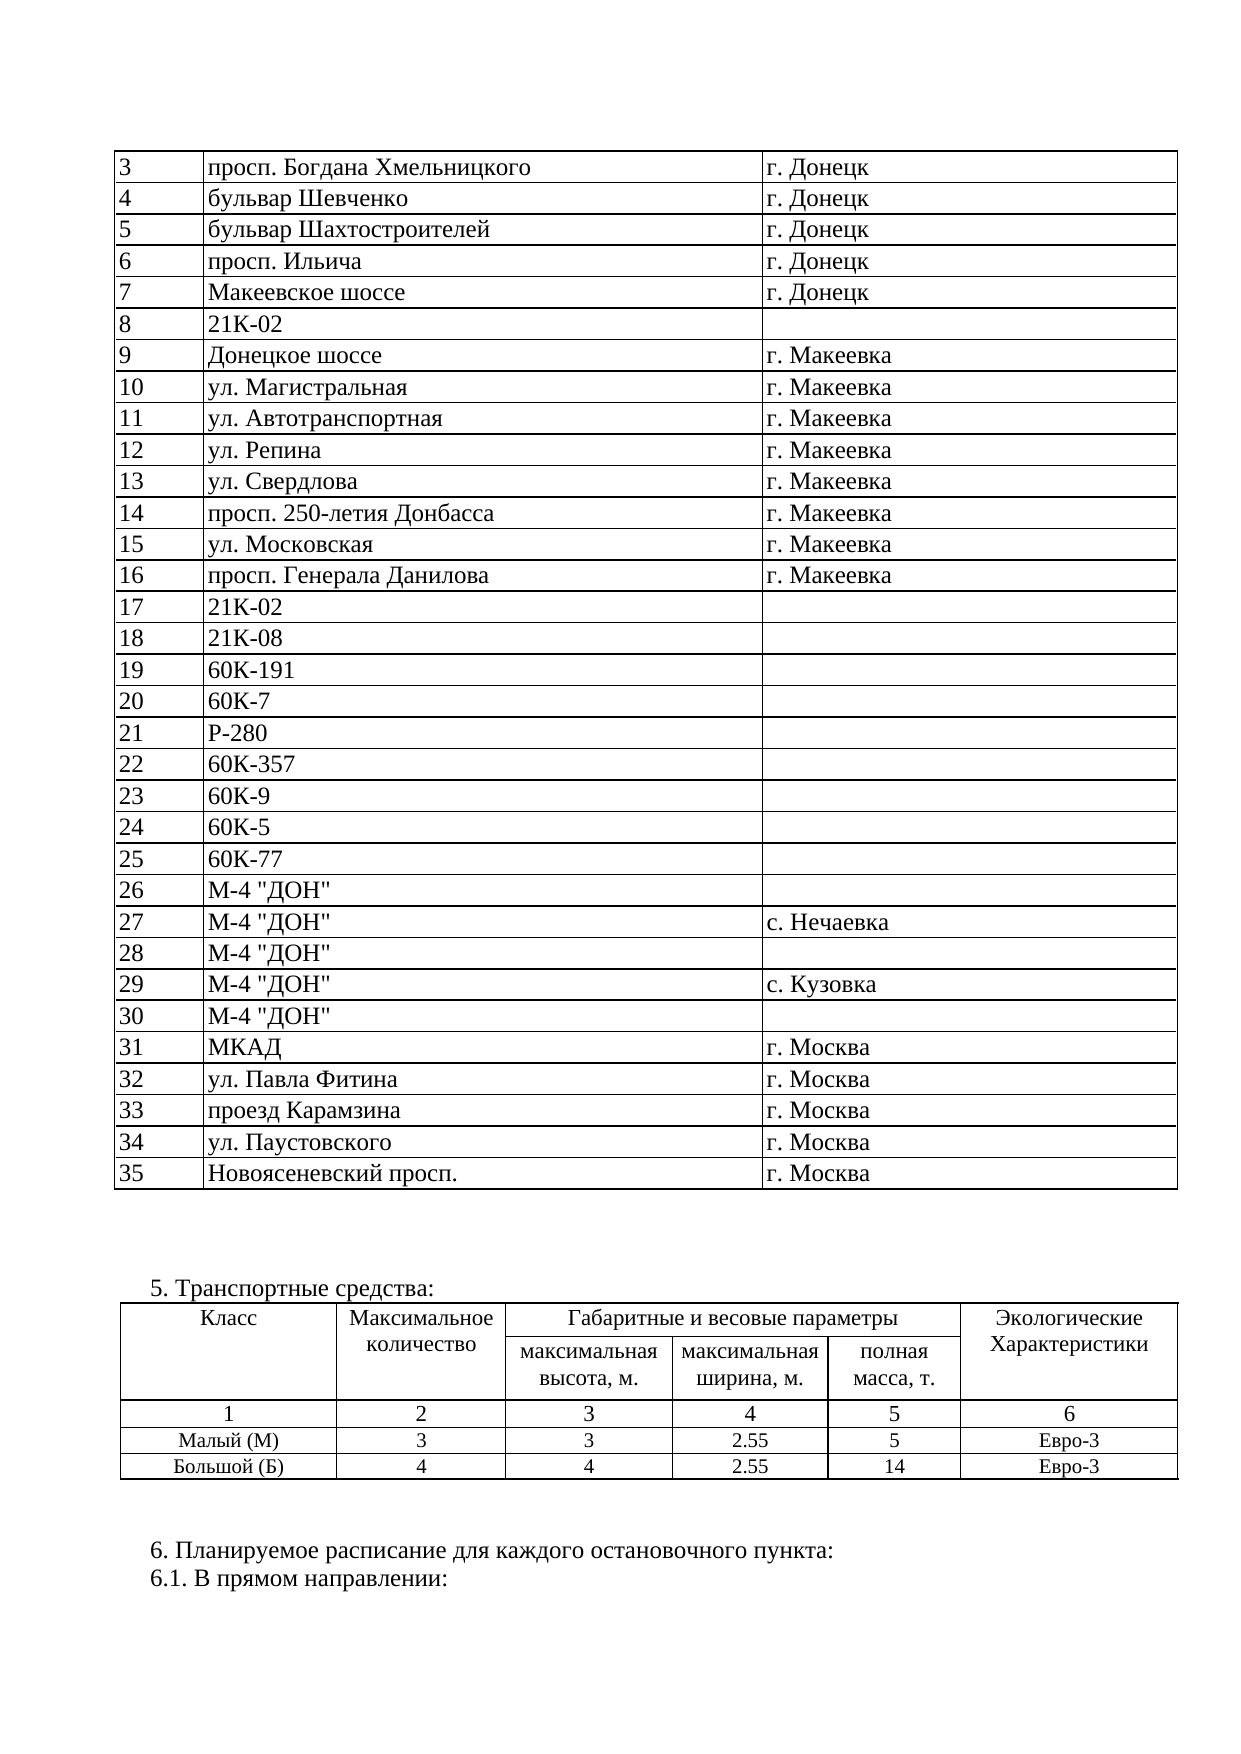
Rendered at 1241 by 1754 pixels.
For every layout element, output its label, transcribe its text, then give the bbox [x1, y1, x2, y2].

table_cell 9 [115, 340, 203, 370]
table_cell 21К-02 [204, 309, 762, 339]
table_cell 60К-7 [204, 686, 762, 716]
table_cell 21 [115, 717, 203, 748]
table_cell 23 [115, 780, 203, 811]
table_cell 60К-77 [204, 844, 762, 873]
table_cell полная масса, т. [829, 1337, 960, 1399]
table_cell г. Макеевка [763, 370, 1177, 402]
table_cell максимальная высота, м. [506, 1337, 672, 1399]
table_cell 3 [337, 1428, 505, 1452]
table_cell Донецкое шоссе [204, 340, 762, 370]
table_cell просп. Генерала Данилова [204, 561, 762, 590]
table_cell 19 [115, 654, 203, 685]
table_cell [763, 307, 1177, 339]
table_cell просп. Богдана Хмельницкого [204, 152, 762, 181]
table_header Экологические Характеристики [961, 1304, 1177, 1399]
table_cell 31 [115, 1032, 203, 1062]
table_cell г. Макеевка [763, 559, 1177, 590]
table_cell М-4 "ДОН" [204, 907, 762, 936]
table_cell 60К-9 [204, 781, 762, 811]
table_cell 21К-02 [204, 592, 762, 622]
text 5. Транспортные средства: [150, 1273, 1090, 1302]
table_cell бульвар Шахтостроителей [204, 215, 762, 244]
table_header Максимальное количество [337, 1304, 505, 1399]
table_cell г. Москва [763, 1094, 1177, 1125]
table_cell 27 [115, 906, 203, 936]
table_cell [763, 874, 1177, 905]
table_cell М-4 "ДОН" [204, 875, 762, 905]
table_cell максимальная ширина, м. [673, 1337, 827, 1399]
table_cell просп. 250-летия Донбасса [204, 498, 762, 527]
table_cell 60К-357 [204, 749, 762, 779]
table_cell г. Донецк [763, 276, 1177, 307]
table_cell 2 [337, 1401, 505, 1427]
table_cell 14 [829, 1454, 960, 1478]
table_cell 16 [115, 560, 203, 590]
table_cell [763, 842, 1177, 873]
table_cell 22 [115, 749, 203, 779]
table_cell 20 [115, 686, 203, 716]
table_cell 35 [115, 1158, 203, 1188]
table_cell г. Макеевка [763, 528, 1177, 559]
table_cell [763, 622, 1177, 653]
table_cell ул. Магистральная [204, 372, 762, 402]
table_cell Малый (М) [121, 1428, 336, 1452]
table_cell [763, 653, 1177, 685]
table_cell бульвар Шевченко [204, 183, 762, 213]
table_cell г. Макеевка [763, 465, 1177, 496]
table_cell 34 [115, 1126, 203, 1157]
table_cell 2.55 [673, 1454, 827, 1478]
table_cell 24 [115, 812, 203, 842]
table_cell 3 [506, 1401, 672, 1427]
table_cell с. Кузовка [763, 968, 1177, 999]
table_cell г. Донецк [763, 152, 1177, 181]
table_cell Евро-3 [961, 1428, 1177, 1452]
table_cell г. Москва [763, 1031, 1177, 1062]
table_cell ул. Павла Фитина [204, 1064, 762, 1094]
table_cell [763, 748, 1177, 779]
table_cell 3 [506, 1428, 672, 1452]
table_cell г. Макеевка [763, 496, 1177, 527]
table_cell 25 [115, 843, 203, 873]
table_cell [763, 685, 1177, 716]
table_cell 14 [115, 497, 203, 527]
table_cell ул. Московская [204, 529, 762, 559]
table_cell Евро-3 [961, 1454, 1177, 1478]
table_cell [763, 779, 1177, 811]
table_cell 60К-191 [204, 655, 762, 685]
table_cell [763, 811, 1177, 842]
table_cell М-4 "ДОН" [204, 938, 762, 968]
table_cell 17 [115, 591, 203, 622]
table_cell 10 [115, 371, 203, 402]
table_cell просп. Ильича [204, 246, 762, 276]
table_cell ул. Паустовского [204, 1127, 762, 1157]
table_cell 21К-08 [204, 623, 762, 653]
table_cell 32 [115, 1063, 203, 1094]
table_cell г. Москва [763, 1062, 1177, 1094]
table_cell 6 [115, 245, 203, 276]
table_cell 13 [115, 466, 203, 496]
text 6. Планируемое расписание для каждого остановочного пункта: [150, 1535, 1090, 1563]
table_cell [763, 590, 1177, 622]
table_cell г. Донецк [763, 213, 1177, 244]
table_cell МКАД [204, 1032, 762, 1062]
table_header Класс [121, 1304, 336, 1399]
table_cell 3 [115, 152, 203, 181]
table_cell 4 [506, 1454, 672, 1478]
table_cell [763, 999, 1177, 1031]
table_cell 4 [673, 1401, 827, 1427]
table_cell г. Москва [763, 1125, 1177, 1157]
table_cell 12 [115, 434, 203, 464]
table_cell Новоясеневский просп. [204, 1158, 762, 1188]
table_cell М-4 "ДОН" [204, 1001, 762, 1031]
table_cell г. Донецк [763, 244, 1177, 276]
table_cell 1 [121, 1401, 336, 1427]
table_cell 2.55 [673, 1428, 827, 1452]
table_cell 11 [115, 403, 203, 433]
table_cell 7 [115, 277, 203, 307]
text 6.1. В прямом направлении: [150, 1563, 1090, 1592]
table_cell Макеевское шоссе [204, 277, 762, 307]
table_cell [763, 936, 1177, 968]
table_cell 5 [829, 1401, 960, 1427]
table_cell 33 [115, 1095, 203, 1125]
table_cell 60К-5 [204, 812, 762, 842]
table_cell ул. Свердлова [204, 466, 762, 496]
table_cell Большой (Б) [121, 1454, 336, 1478]
table_cell г. Макеевка [763, 339, 1177, 370]
table_cell 5 [829, 1428, 960, 1452]
table_cell г. Макеевка [763, 433, 1177, 464]
table_cell с. Нечаевка [763, 905, 1177, 936]
table_cell [763, 716, 1177, 748]
table_cell 4 [337, 1454, 505, 1478]
table_cell 6 [961, 1401, 1177, 1427]
table_cell ул. Автотранспортная [204, 403, 762, 433]
table_cell 26 [115, 875, 203, 905]
table_cell 5 [115, 214, 203, 244]
table_cell 29 [115, 969, 203, 999]
table_cell Р-280 [204, 718, 762, 748]
table_cell 4 [115, 183, 203, 213]
table_cell г. Макеевка [763, 402, 1177, 433]
table_cell проезд Карамзина [204, 1095, 762, 1125]
table_cell 8 [115, 308, 203, 339]
table_cell г. Москва [763, 1157, 1177, 1188]
table_header Габаритные и весовые параметры [506, 1304, 960, 1336]
table_cell М-4 "ДОН" [204, 970, 762, 999]
table_cell ул. Репина [204, 435, 762, 464]
table_cell 28 [115, 938, 203, 968]
table_cell 18 [115, 623, 203, 653]
table_cell 15 [115, 529, 203, 559]
table_cell г. Донецк [763, 181, 1177, 213]
table_cell 30 [115, 1000, 203, 1031]
